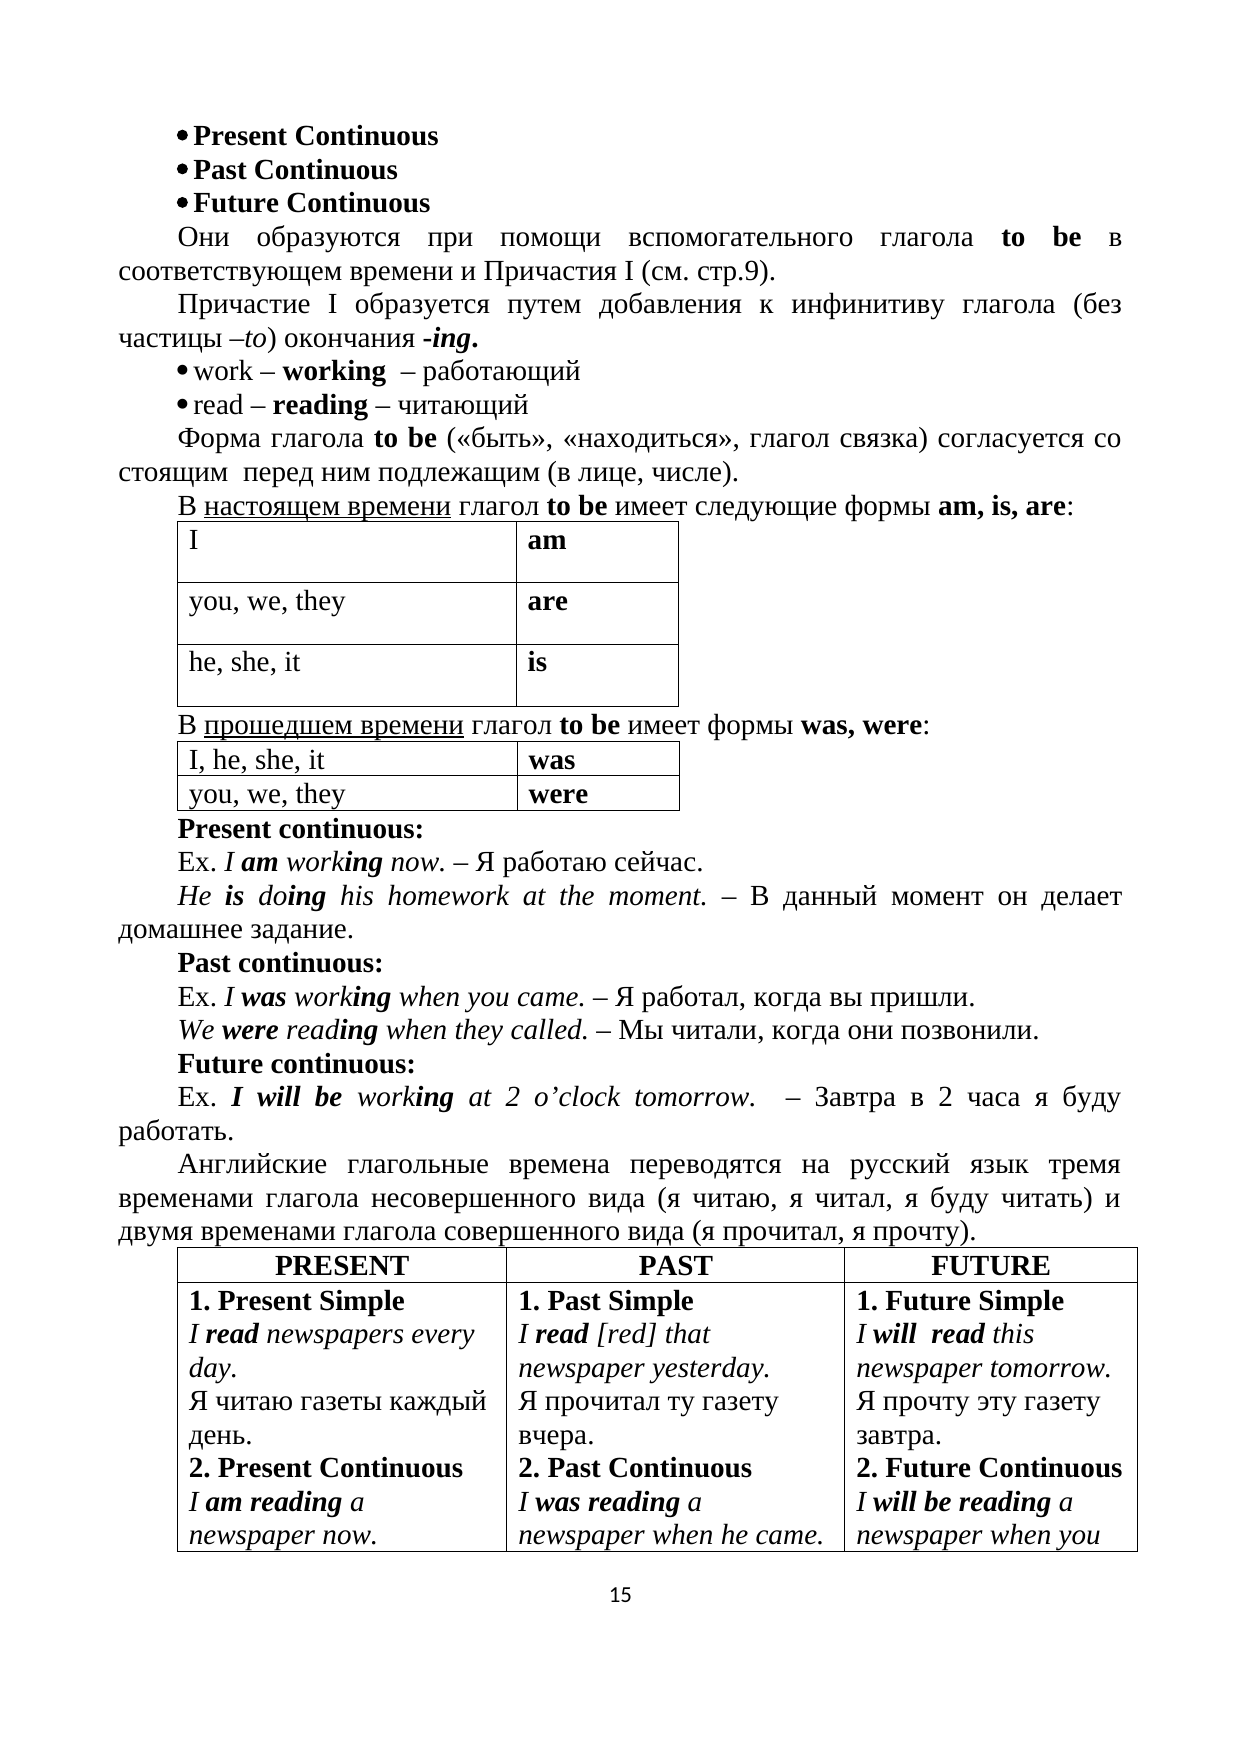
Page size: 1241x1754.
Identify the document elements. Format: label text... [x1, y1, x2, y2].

list read – reading – читающий [118, 387, 1122, 421]
list work – working – работающий [118, 353, 1122, 387]
text Present continuous: [118, 811, 1122, 844]
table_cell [845, 1283, 1137, 1551]
table_cell are [517, 583, 678, 643]
table_cell he, she, it [178, 645, 516, 706]
text Ex. I am working now. – Я работаю сейчас. [118, 844, 1122, 878]
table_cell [178, 1283, 506, 1551]
table_header was [518, 742, 679, 775]
text Английские глагольные времена переводятся на русский язык тремя временами глагола несовершенного вида (я читаю, я читал, я буду читать) и двумя временами глагола совершенного вида (я прочитал, я прочту). [118, 1146, 1122, 1247]
table_header PAST [507, 1248, 844, 1282]
text В настоящем времени глагол to be имеет следующие формы am, is, are: [118, 488, 1122, 521]
text Past continuous: [118, 945, 1122, 979]
text В прошедшем времени глагол to be имеет формы was, were: [118, 707, 1122, 741]
table_header I [178, 522, 516, 582]
text Ex. I will be working at 2 o’clock tomorrow. – Завтра в 2 часа я буду работать. [118, 1079, 1122, 1146]
list Present Continuous [118, 118, 1122, 152]
text Ex. I was working when you came. – Я работал, когда вы пришли. [118, 979, 1122, 1012]
table_header FUTURE [845, 1248, 1137, 1282]
table_header PRESENT [178, 1248, 506, 1282]
table_cell you, we, they [178, 776, 517, 810]
text Они образуются при помощи вспомогательного глагола to be в соответствующем времени и Причастия I (см. стр.9). [118, 219, 1122, 286]
table_cell is [517, 645, 678, 706]
text We were reading when they called. – Мы читали, когда они позвонили. [118, 1012, 1122, 1046]
text Future continuous: [118, 1046, 1122, 1079]
table_cell were [518, 776, 679, 810]
text Форма глагола to be («быть», «находиться», глагол связка) согласуется со стоящим перед ним подлежащим (в лице, числе). [118, 421, 1122, 488]
table_header am [517, 522, 678, 582]
table_cell you, we, they [178, 583, 516, 643]
list Past Continuous [118, 152, 1122, 185]
text He is doing his homework at the moment. – В данный момент он делает домашнее задание. [118, 878, 1122, 945]
text Причастие I образуется путем добавления к инфинитиву глагола (без частицы –to) окончания -ing. [118, 286, 1122, 353]
list Future Continuous [118, 185, 1122, 219]
table_header I, he, she, it [178, 742, 517, 775]
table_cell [507, 1283, 844, 1551]
